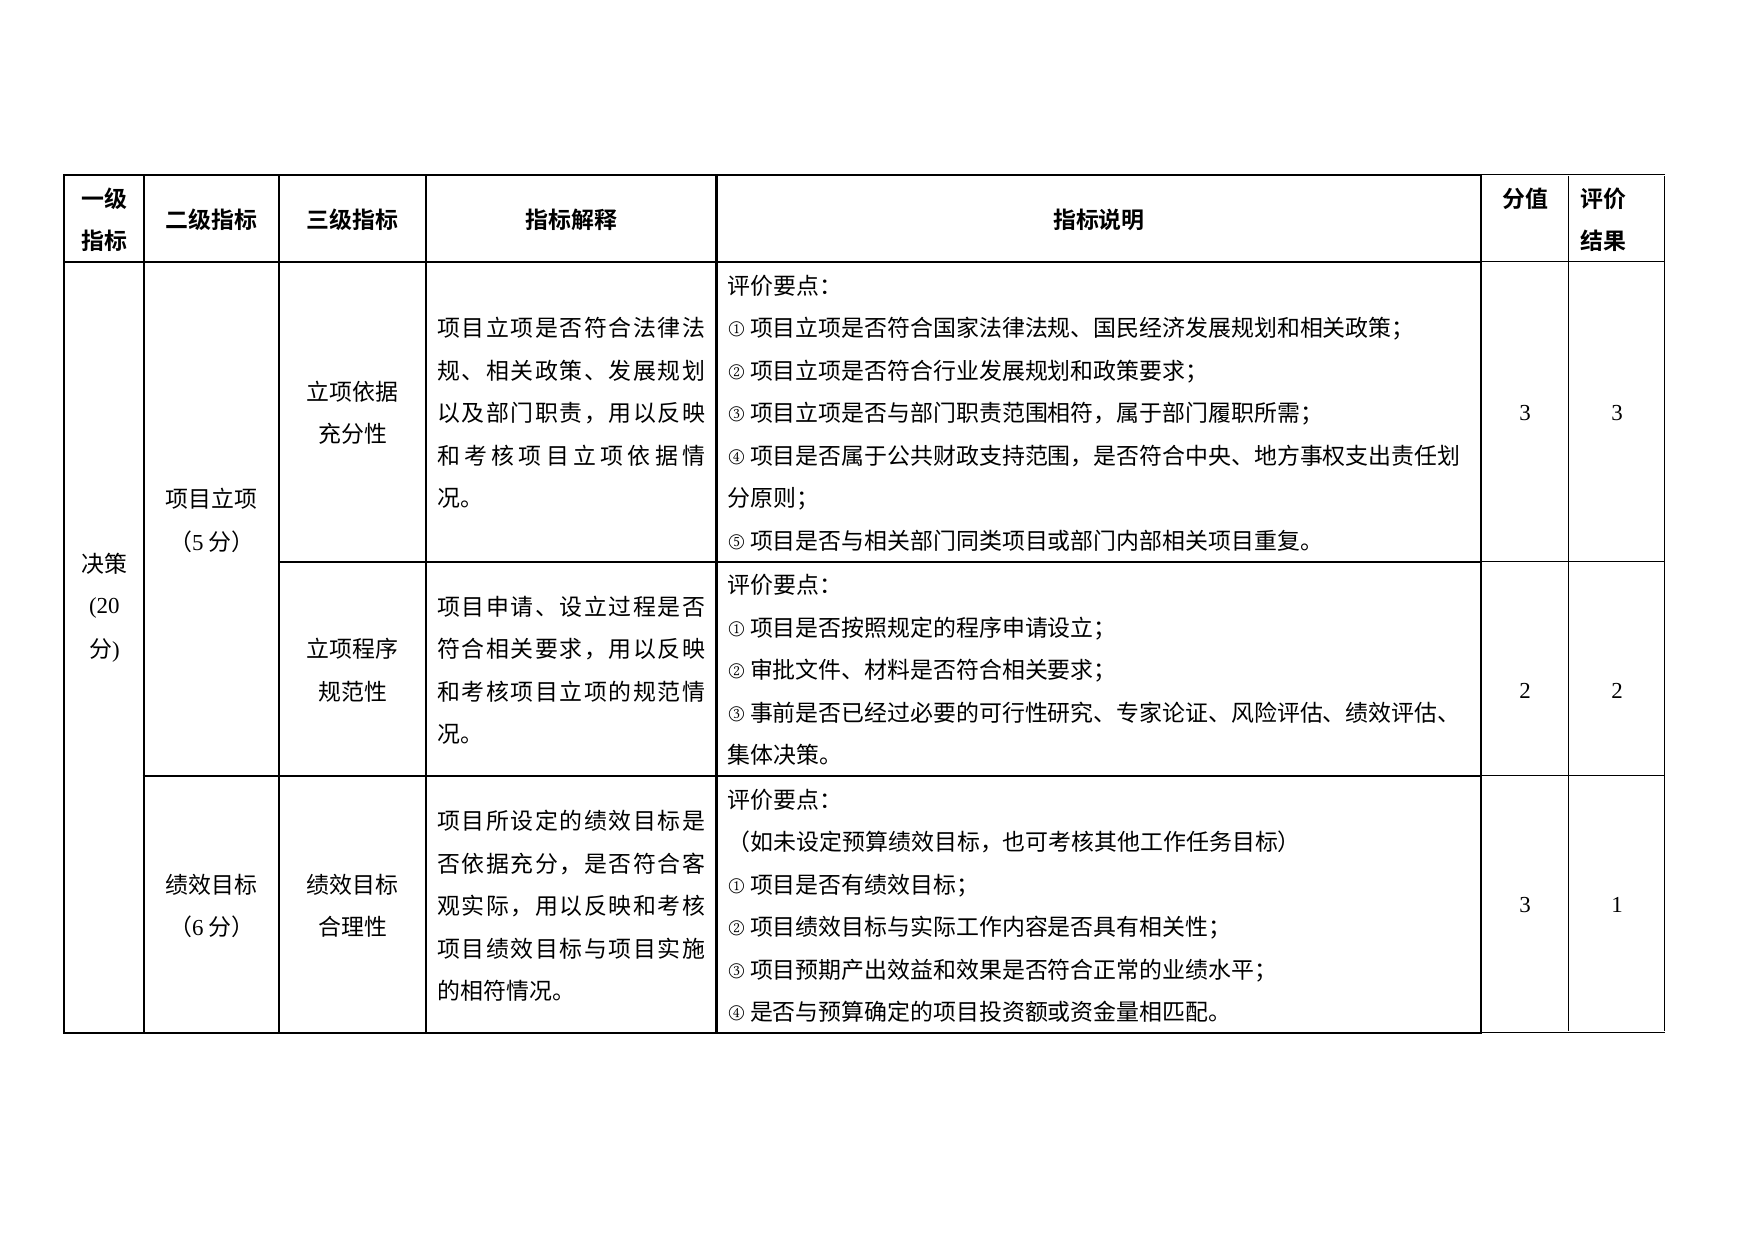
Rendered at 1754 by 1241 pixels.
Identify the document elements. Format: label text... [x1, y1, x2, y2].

table_cell 2 [1569, 562, 1664, 775]
table_cell 评价要点： ①项目立项是否符合国家法律法规、国民经济发展规划和相关政策； ②项目立项是否符合行业发展规划和政策要求； ③项目立项是否与部门职责范围相符，属于部门履职所需； ④项目是否属于公共财政支持范围，是否符合中央、地方事权支出责任划分原则； ⑤项目是否与相关部门同类项目或部门内部相关项目重复。 [718, 263, 1480, 561]
table_cell 2 [1482, 562, 1568, 775]
table_header 评价 结果 [1569, 175, 1665, 261]
table_header 一级指标 [65, 176, 143, 261]
table_header 二级指标 [145, 176, 278, 261]
table_header 指标解释 [427, 176, 715, 261]
table_cell 3 [1569, 262, 1664, 561]
table_header 三级指标 [280, 176, 425, 261]
table_cell 1 [1569, 776, 1665, 1032]
table_cell 3 [1482, 262, 1568, 561]
table_header 指标说明 [718, 176, 1480, 261]
table_cell 项目立项是否符合法律法规、相关政策、发展规划以及部门职责，用以反映和考核项目立项依据情况。 [427, 263, 715, 561]
table_cell 项目申请、设立过程是否符合相关要求，用以反映和考核项目立项的规范情况。 [427, 563, 715, 775]
table_cell 评价要点： ①项目是否按照规定的程序申请设立； ②审批文件、材料是否符合相关要求； ③事前是否已经过必要的可行性研究、专家论证、风险评估、绩效评估、集体决策。 [718, 563, 1480, 775]
table_cell 项目立项（5分） [145, 263, 278, 775]
table_cell 评价要点： （如未设定预算绩效目标，也可考核其他工作任务目标） ①项目是否有绩效目标； ②项目绩效目标与实际工作内容是否具有相关性； ③项目预期产出效益和效果是否符合正常的业绩水平； ④是否与预算确定的项目投资额或资金量相匹配。 [718, 777, 1480, 1032]
table_cell 绩效目标（6分） [145, 777, 278, 1032]
table_cell 立项依据 充分性 [280, 263, 425, 561]
table_cell 决策(20分) [65, 263, 143, 1032]
table_header 分值 [1482, 175, 1569, 261]
table_cell 绩效目标 合理性 [280, 777, 425, 1032]
table_cell 项目所设定的绩效目标是否依据充分，是否符合客观实际，用以反映和考核项目绩效目标与项目实施的相符情况。 [427, 777, 715, 1032]
table_cell 立项程序 规范性 [280, 563, 425, 775]
table_cell 3 [1482, 776, 1569, 1032]
